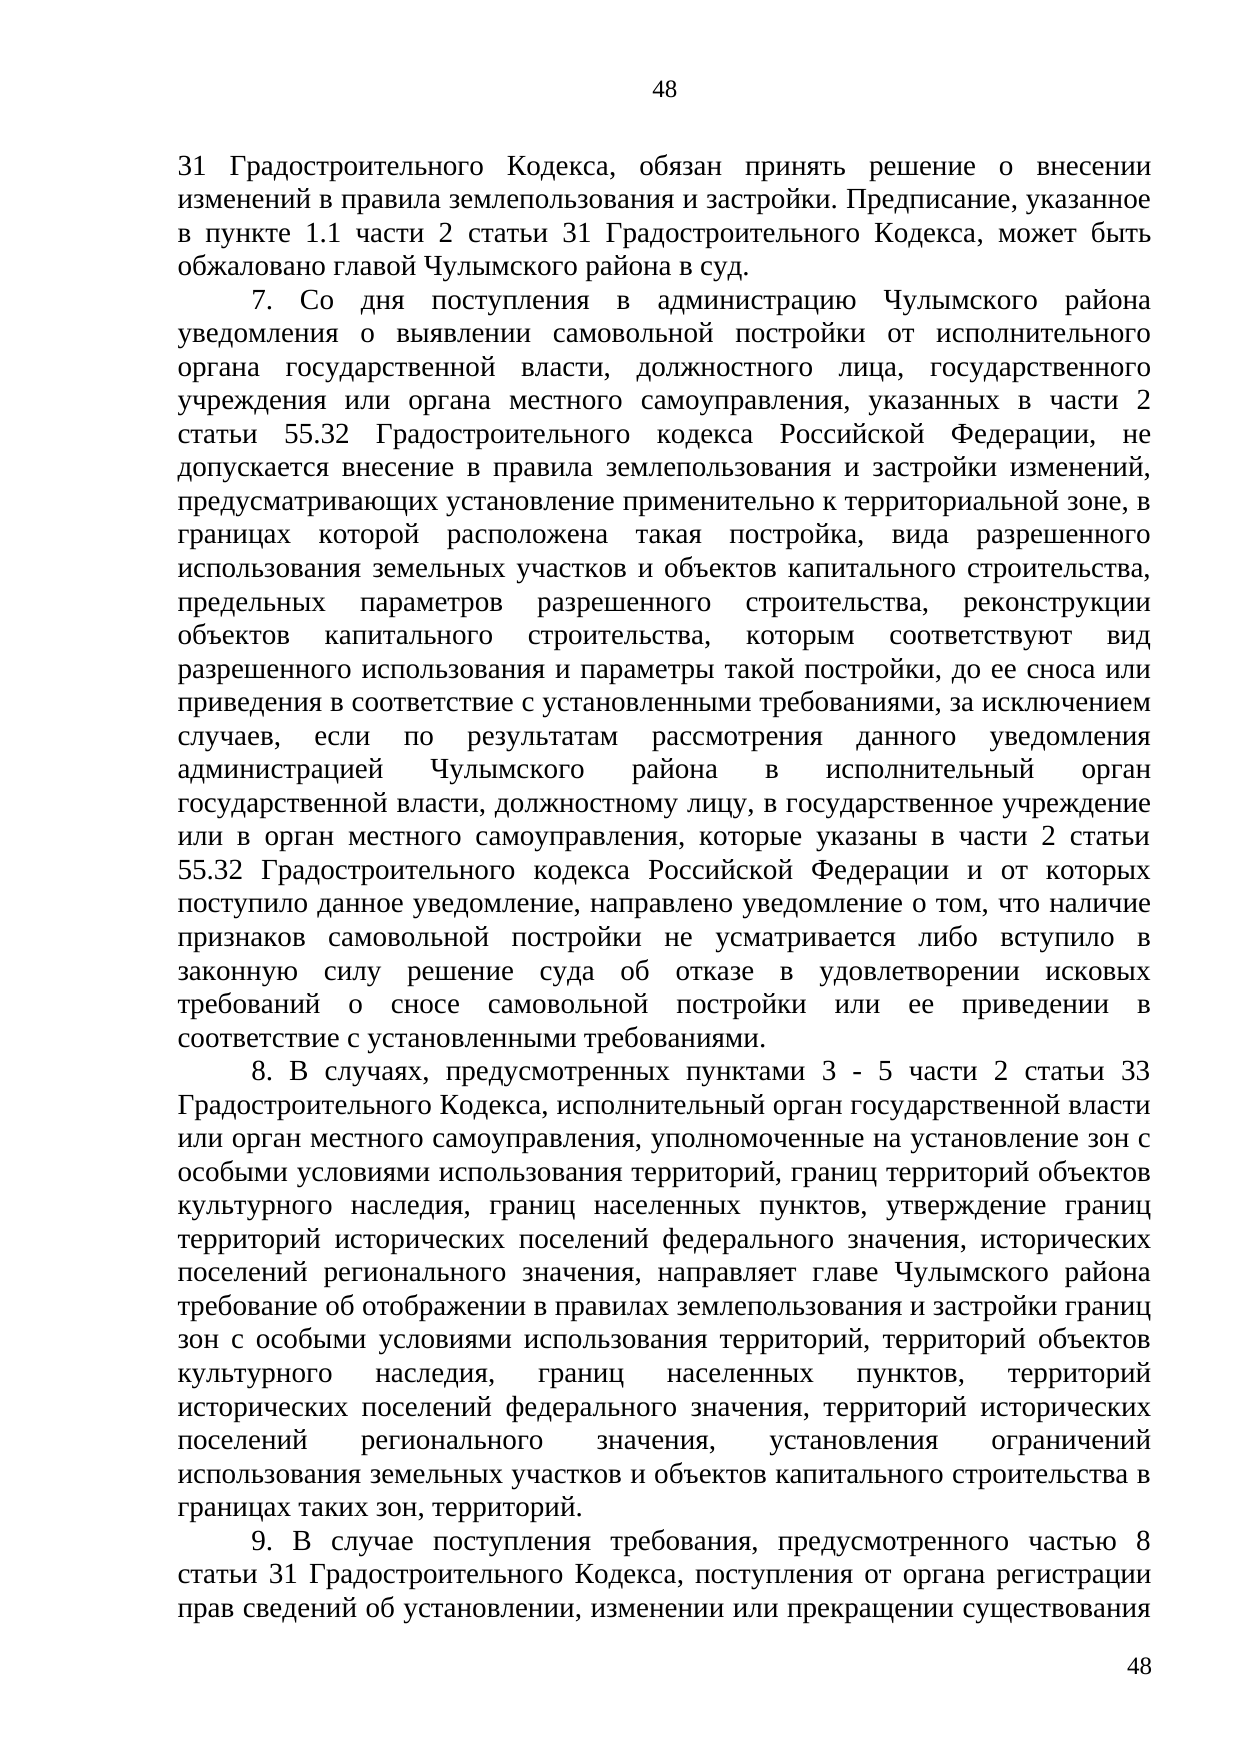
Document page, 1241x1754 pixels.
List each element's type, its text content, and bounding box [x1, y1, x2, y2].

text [177, 1523, 1152, 1623]
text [177, 148, 1152, 282]
text 8. В случаях, предусмотренных пунктами 3 - 5 части 2 статьи 33 Градостроительного Кодекса, исполнительный орган государственной власти или орган местного самоуправления, уполномоченные на установление зон с особыми условиями использования территорий, границ территорий объектов культурного наследия, границ населенных пунктов, утверждение границ территорий исторических поселений федерального значения, исторических поселений регионального значения, направляет главе Чулымского района требование об отображении в правилах землепользования и застройки границ зон с особыми условиями использования территорий, территорий объектов культурного наследия, границ населенных пунктов, территорий исторических поселений федерального значения, территорий исторических поселений регионального значения, установления ограничений использования земельных участков и объектов капитального строительства в границах таких зон, территорий. [177, 1053, 1152, 1523]
text 7. Со дня поступления в администрацию Чулымского района уведомления о выявлении самовольной постройки от исполнительного органа государственной власти, должностного лица, государственного учреждения или органа местного самоуправления, указанных в части 2 статьи 55.32 Градостроительного кодекса Российской Федерации, не допускается внесение в правила землепользования и застройки изменений, предусматривающих установление применительно к территориальной зоне, в границах которой расположена такая постройка, вида разрешенного использования земельных участков и объектов капитального строительства, предельных параметров разрешенного строительства, реконструкции объектов капитального строительства, которым соответствуют вид разрешенного использования и параметры такой постройки, до ее сноса или приведения в соответствие с установленными требованиями, за исключением случаев, если по результатам рассмотрения данного уведомления администрацией Чулымского района в исполнительный орган государственной власти, должностному лицу, в государственное учреждение или в орган местного самоуправления, которые указаны в части 2 статьи 55.32 Градостроительного кодекса Российской Федерации и от которых поступило данное уведомление, направлено уведомление о том, что наличие признаков самовольной постройки не усматривается либо вступило в законную силу решение суда об отказе в удовлетворении исковых требований о сносе самовольной постройки или ее приведении в соответствие с установленными требованиями. [177, 282, 1152, 1053]
